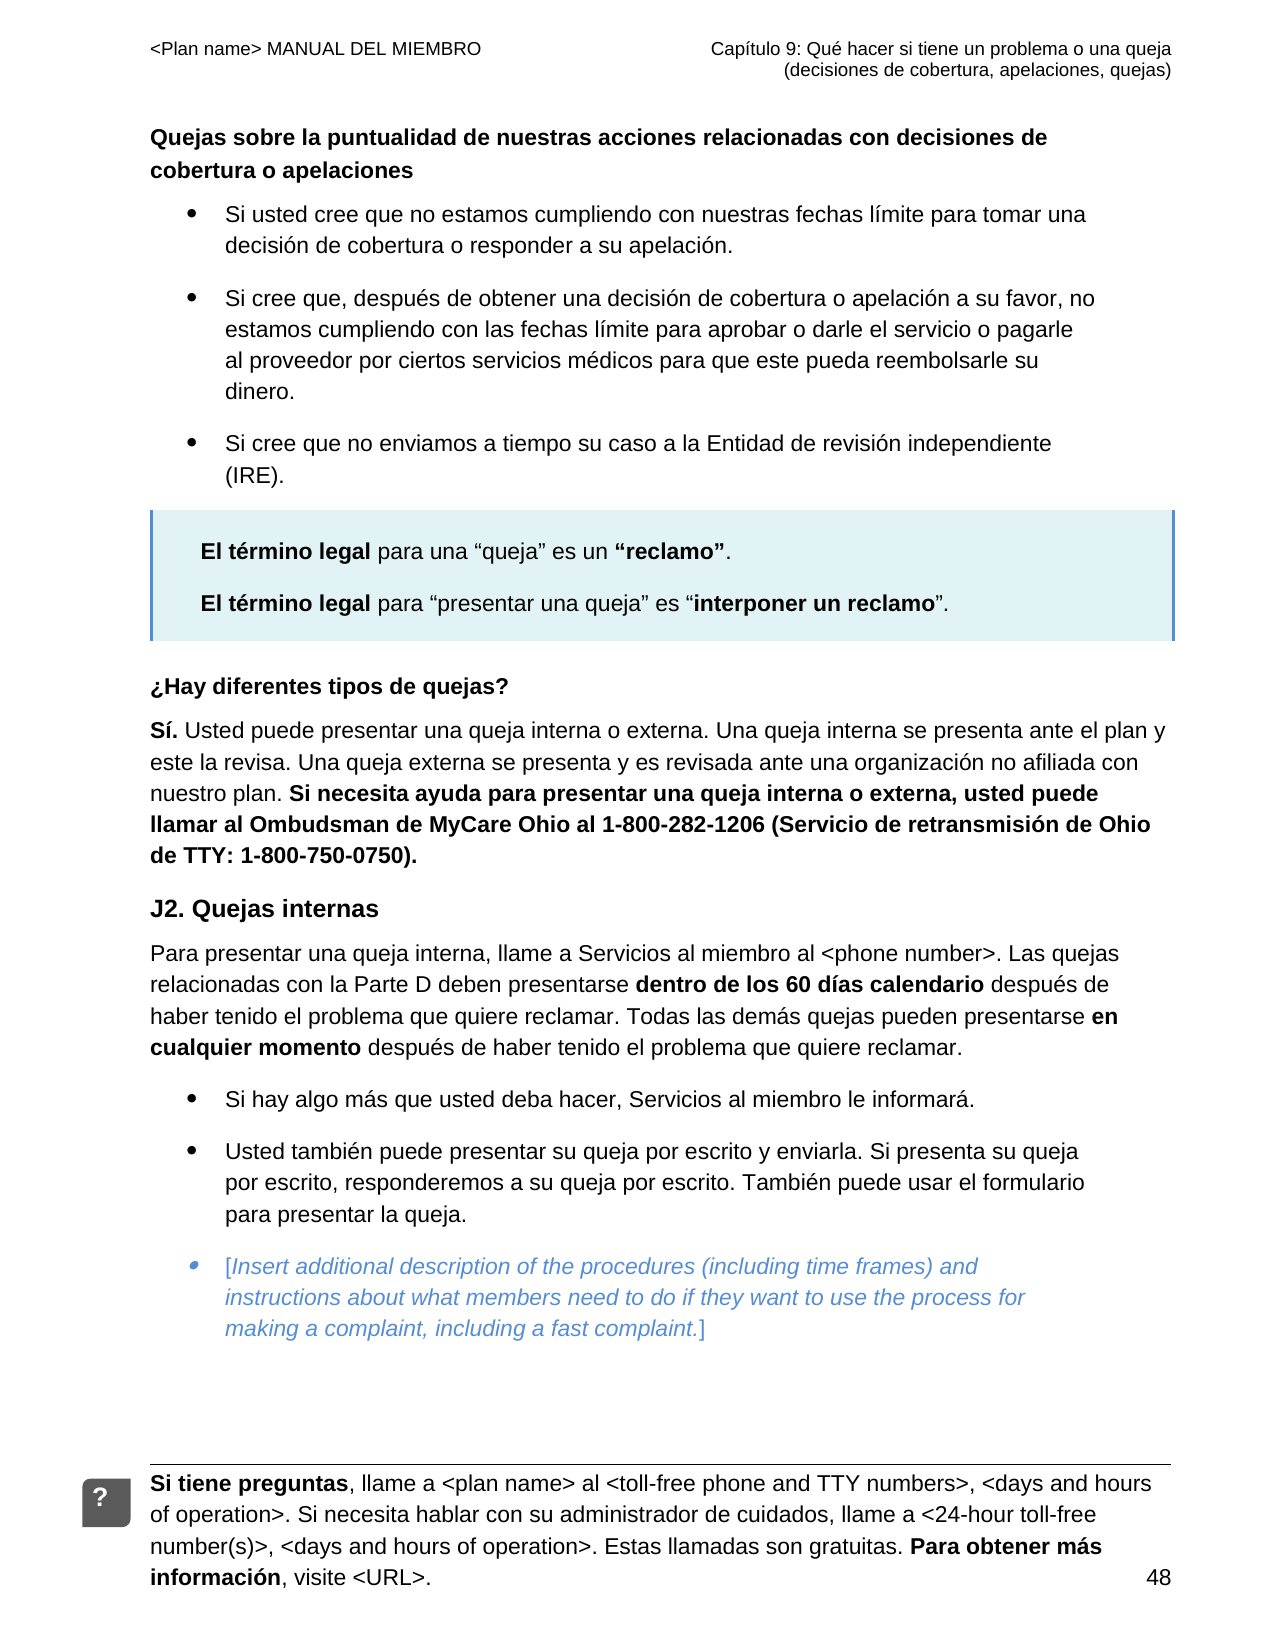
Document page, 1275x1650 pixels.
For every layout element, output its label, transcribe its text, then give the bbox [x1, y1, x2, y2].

subtitle ¿Hay diferentes tipos de quejas? [150, 668, 1096, 701]
text Sí. Usted puede presentar una queja interna o externa. Una queja interna se presenta ante el plan y este la revisa. Una queja externa se presenta y es revisada ante una organización no afiliada con nuestro plan. Si necesita ayuda para presentar una queja interna o externa, usted puede llamar al Ombudsman de MyCare Ohio al 1-800-282-1206 (Servicio de retransmisión de Ohio de TTY: 1-800-750-0750). [150, 714, 1171, 870]
list Si hay algo más que usted deba hacer, Servicios al miembro le informará. [187, 1082, 1096, 1114]
list Para presentar una queja interna, llame a Servicios al miembro al <phone number>. Las quejas relacionadas con la Parte D deben presentarse dentro de los 60 días calendario después de haber tenido el problema que quiere reclamar. Todas las demás quejas pueden presentarse en cualquier momento después de haber tenido el problema que quiere reclamar. [150, 937, 1171, 1062]
subtitle Quejas sobre la puntualidad de nuestras acciones relacionadas con decisiones de cobertura o apelaciones [150, 118, 1096, 185]
list Si usted cree que no estamos cumpliendo con nuestras fechas límite para tomar una decisión de cobertura o responder a su apelación. [187, 198, 1096, 260]
list Usted también puede presentar su queja por escrito y enviarla. Si presenta su queja por escrito, responderemos a su queja por escrito. También puede usar el formulario para presentar la queja. [187, 1134, 1096, 1228]
table_header El término legal para una “queja” es un “reclamo”. El término legal para “presentar una queja” es “interponer un reclamo”. [153, 513, 1172, 638]
subtitle J2. Quejas internas [150, 891, 1096, 924]
list Si cree que, después de obtener una decisión de cobertura o apelación a su favor, no estamos cumpliendo con las fechas límite para aprobar o darle el servicio o pagarle al proveedor por ciertos servicios médicos para que este pueda reembolsarle su dinero. [187, 281, 1096, 406]
list Si cree que no enviamos a tiempo su caso a la Entidad de revisión independiente (IRE). [187, 427, 1096, 489]
list [Insert additional description of the procedures (including time frames) and instructions about what members need to do if they want to use the process for making a complaint, including a fast complaint.] [187, 1249, 1096, 1343]
